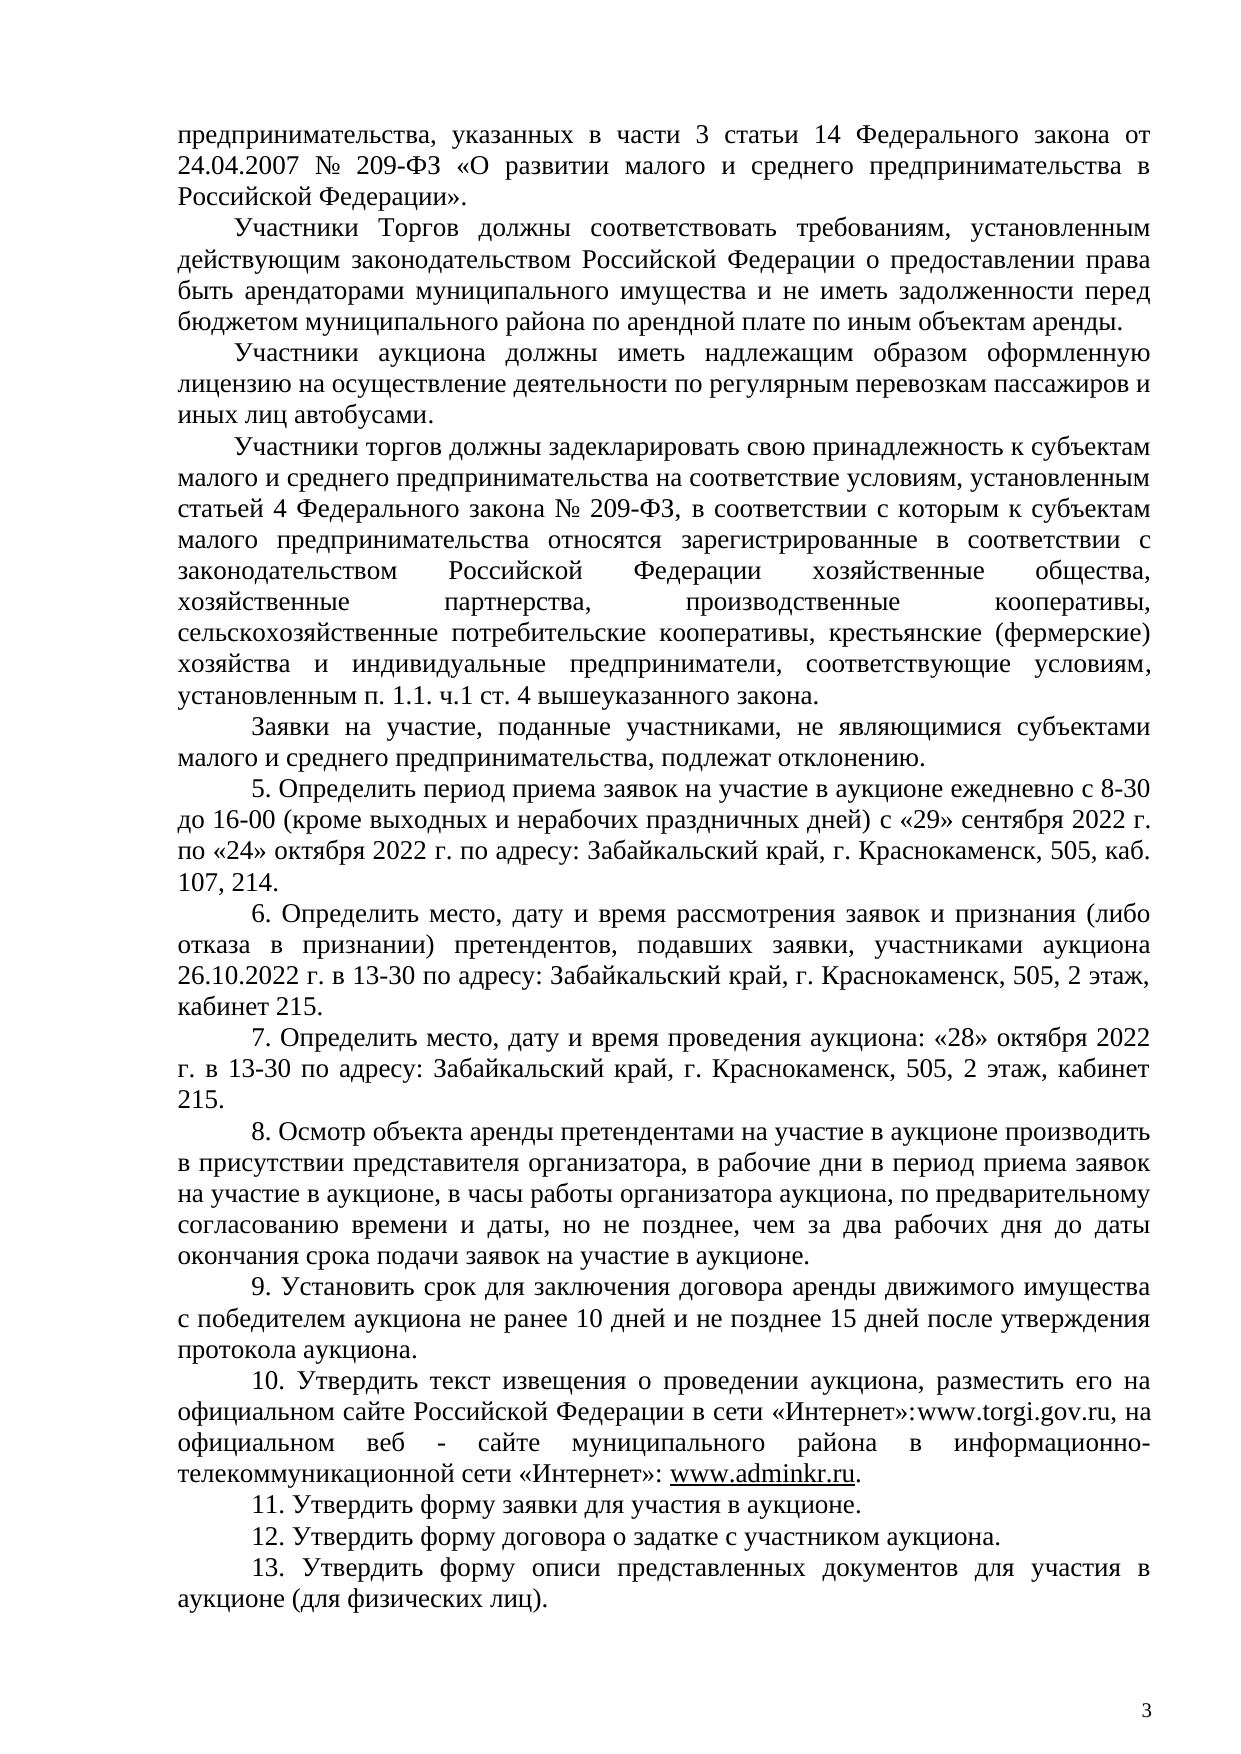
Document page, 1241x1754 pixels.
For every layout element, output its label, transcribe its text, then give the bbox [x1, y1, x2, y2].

text 13. Утвердить форму описи представленных документов для участия в аукционе (для физических лиц). [177, 1551, 1152, 1613]
text Заявки на участие, поданные участниками, не являющимися субъектами малого и среднего предпринимательства, подлежат отклонению. [177, 710, 1152, 772]
text 10. Утвердить текст извещения о проведении аукциона, разместить его на официальном сайте Российской Федерации в сети «Интернет»:www.torgi.gov.ru, на официальном веб - сайте муниципального района в информационно-телекоммуникационной сети «Интернет»: www.adminkr.ru. [177, 1364, 1152, 1488]
text 7. Определить место, дату и время проведения аукциона: «28» октября 2022 г. в 13-30 по адресу: Забайкальский край, г. Краснокаменск, 505, 2 этаж, кабинет 215. [177, 1021, 1152, 1115]
text 9. Установить срок для заключения договора аренды движимого имущества с победителем аукциона не ранее 10 дней и не позднее 15 дней после утверждения протокола аукциона. [177, 1271, 1152, 1364]
text 5. Определить период приема заявок на участие в аукционе ежедневно с 8-30 до 16-00 (кроме выходных и нерабочих праздничных дней) с «29» сентября 2022 г. по «24» октября 2022 г. по адресу: Забайкальский край, г. Краснокаменск, 505, каб. 107, 214. [177, 772, 1152, 897]
text Участники торгов должны задекларировать свою принадлежность к субъектам малого и среднего предпринимательства на соответствие условиям, установленным статьей 4 Федерального закона № 209-ФЗ, в соответствии с которым к субъектам малого предпринимательства относятся зарегистрированные в соответствии с законодательством Российской Федерации хозяйственные общества, хозяйственные партнерства, производственные кооперативы, сельскохозяйственные потребительские кооперативы, крестьянские (фермерские) хозяйства и индивидуальные предприниматели, соответствующие условиям, установленным п. 1.1. ч.1 ст. 4 вышеуказанного закона. [177, 429, 1152, 710]
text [177, 118, 1152, 212]
text 12. Утвердить форму договора о задатке с участником аукциона. [177, 1520, 1152, 1551]
text Участники аукциона должны иметь надлежащим образом оформленную лицензию на осуществление деятельности по регулярным перевозкам пассажиров и иных лиц автобусами. [177, 336, 1152, 429]
text 11. Утвердить форму заявки для участия в аукционе. [177, 1488, 1152, 1520]
text Участники Торгов должны соответствовать требованиям, установленным действующим законодательством Российской Федерации о предоставлении права быть арендаторами муниципального имущества и не иметь задолженности перед бюджетом муниципального района по арендной плате по иным объектам аренды. [177, 212, 1152, 336]
text 8. Осмотр объекта аренды претендентами на участие в аукционе производить в присутствии представителя организатора, в рабочие дни в период приема заявок на участие в аукционе, в часы работы организатора аукциона, по предварительному согласованию времени и даты, но не позднее, чем за два рабочих дня до даты окончания срока подачи заявок на участие в аукционе. [177, 1115, 1152, 1271]
text 6. Определить место, дату и время рассмотрения заявок и признания (либо отказа в признании) претендентов, подавших заявки, участниками аукциона 26.10.2022 г. в 13-30 по адресу: Забайкальский край, г. Краснокаменск, 505, 2 этаж, кабинет 215. [177, 897, 1152, 1021]
